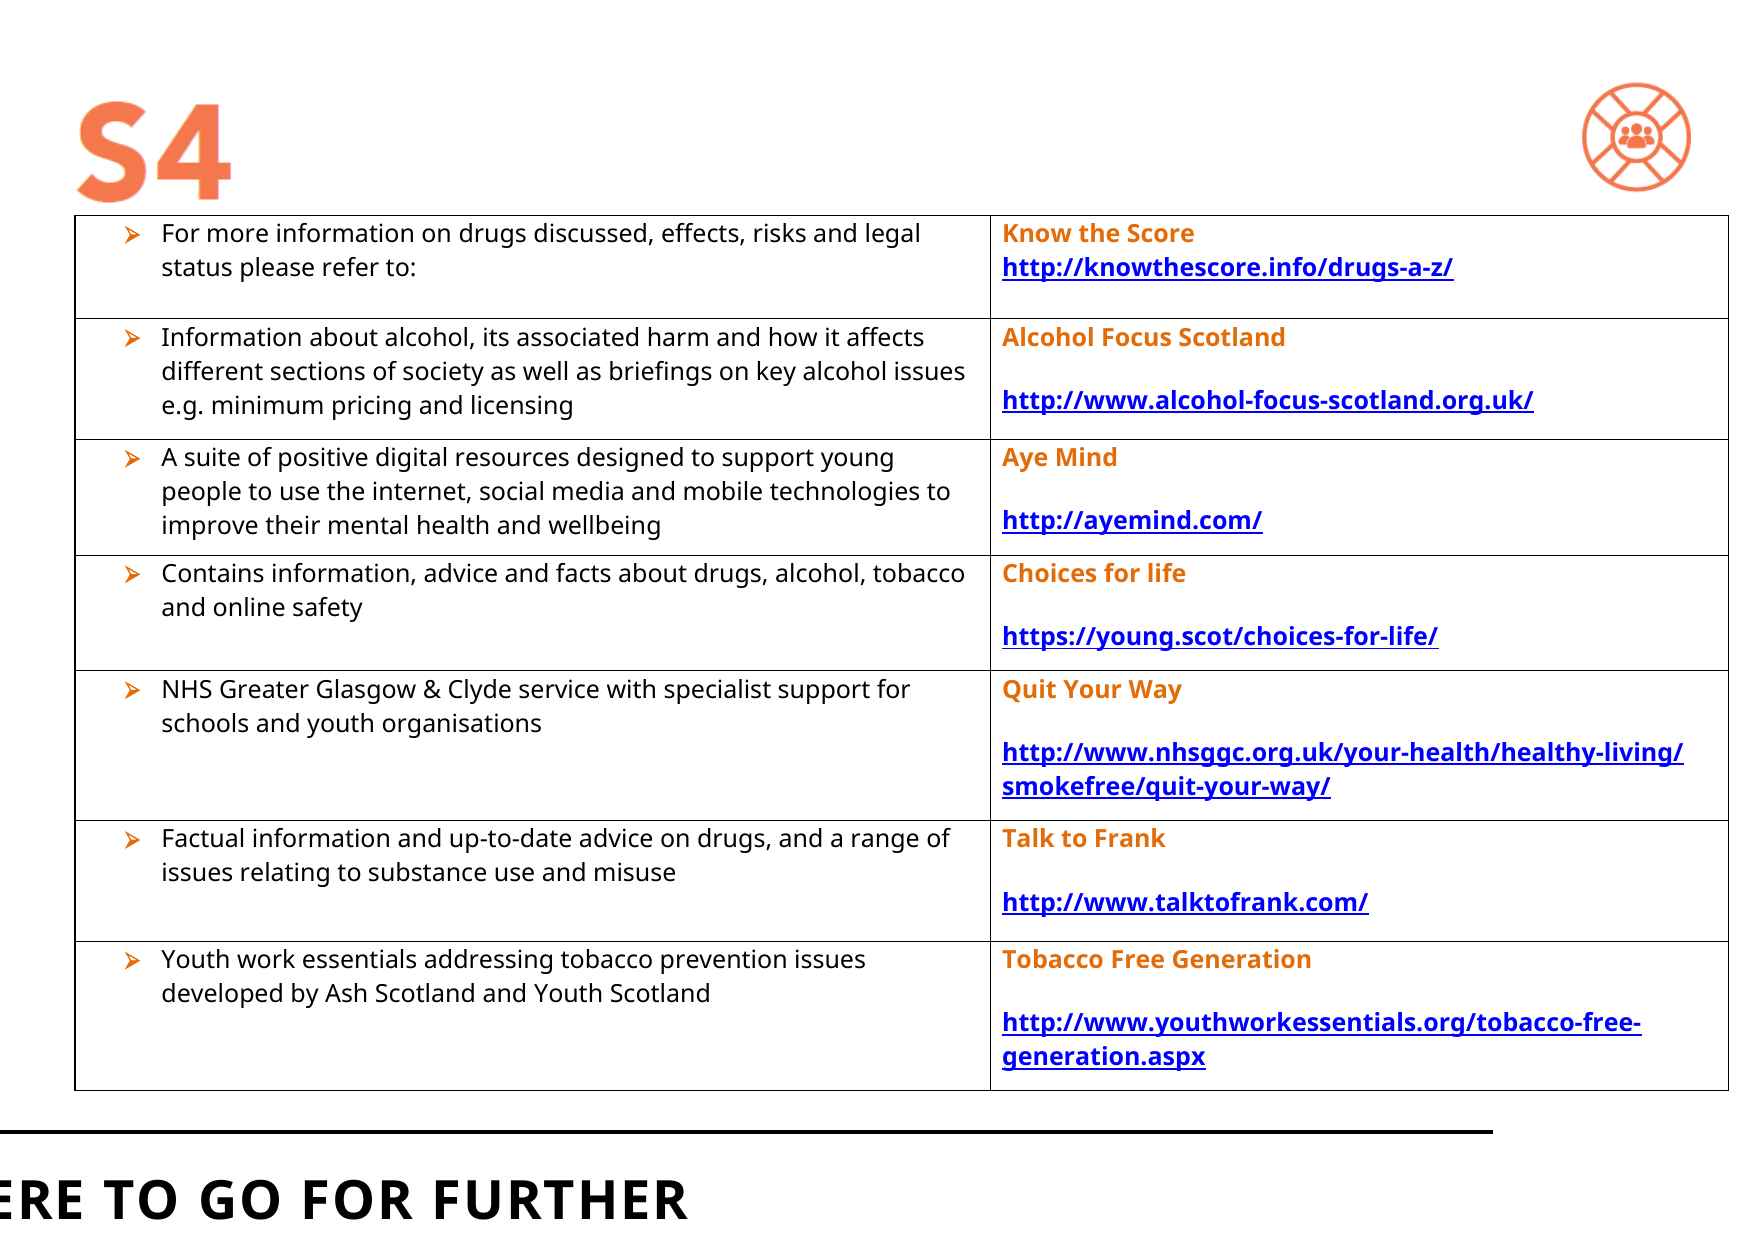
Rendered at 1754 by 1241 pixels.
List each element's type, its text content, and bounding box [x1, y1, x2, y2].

table_cell Aye Mind http://ayemind.com/ [991, 440, 1728, 554]
table_cell Alcohol Focus Scotland http://www.alcohol-focus-scotland.org.uk/ [991, 319, 1728, 439]
table_cell Choices for life https://young.scot/choices-for-life/ [991, 556, 1728, 670]
table_cell Information about alcohol, its associated harm and how it affects different sections of society as well as briefings on key alcohol issues e.g. minimum pricing and licensing [76, 319, 990, 439]
picture [62, 91, 247, 211]
table_cell A suite of positive digital resources designed to support young people to use the internet, social media and mobile technologies to improve their mental health and wellbeing [76, 440, 990, 554]
table_cell Contains information, advice and facts about drugs, alcohol, tobacco and online safety [76, 556, 990, 670]
table_header For more information on drugs discussed, effects, risks and legal status please refer to: [76, 216, 990, 318]
table_cell Tobacco Free Generation http://www.youthworkessentials.org/tobacco-free-generation.aspx [991, 942, 1728, 1090]
table_cell Quit Your Way http://www.nhsggc.org.uk/your-health/healthy-living/smokefree/quit-your-way/ [991, 671, 1728, 820]
table_cell Talk to Frank http://www.talktofrank.com/ [991, 821, 1728, 941]
picture [1567, 76, 1701, 198]
table_cell Youth work essentials addressing tobacco prevention issues developed by Ash Scotland and Youth Scotland [76, 942, 990, 1090]
table_cell Factual information and up-to-date advice on drugs, and a range of issues relating to substance use and misuse [76, 821, 990, 941]
table_header Know the Score http://knowthescore.info/drugs-a-z/ [991, 216, 1728, 318]
table_cell NHS Greater Glasgow & Clyde service with specialist support for schools and youth organisations [76, 671, 990, 820]
